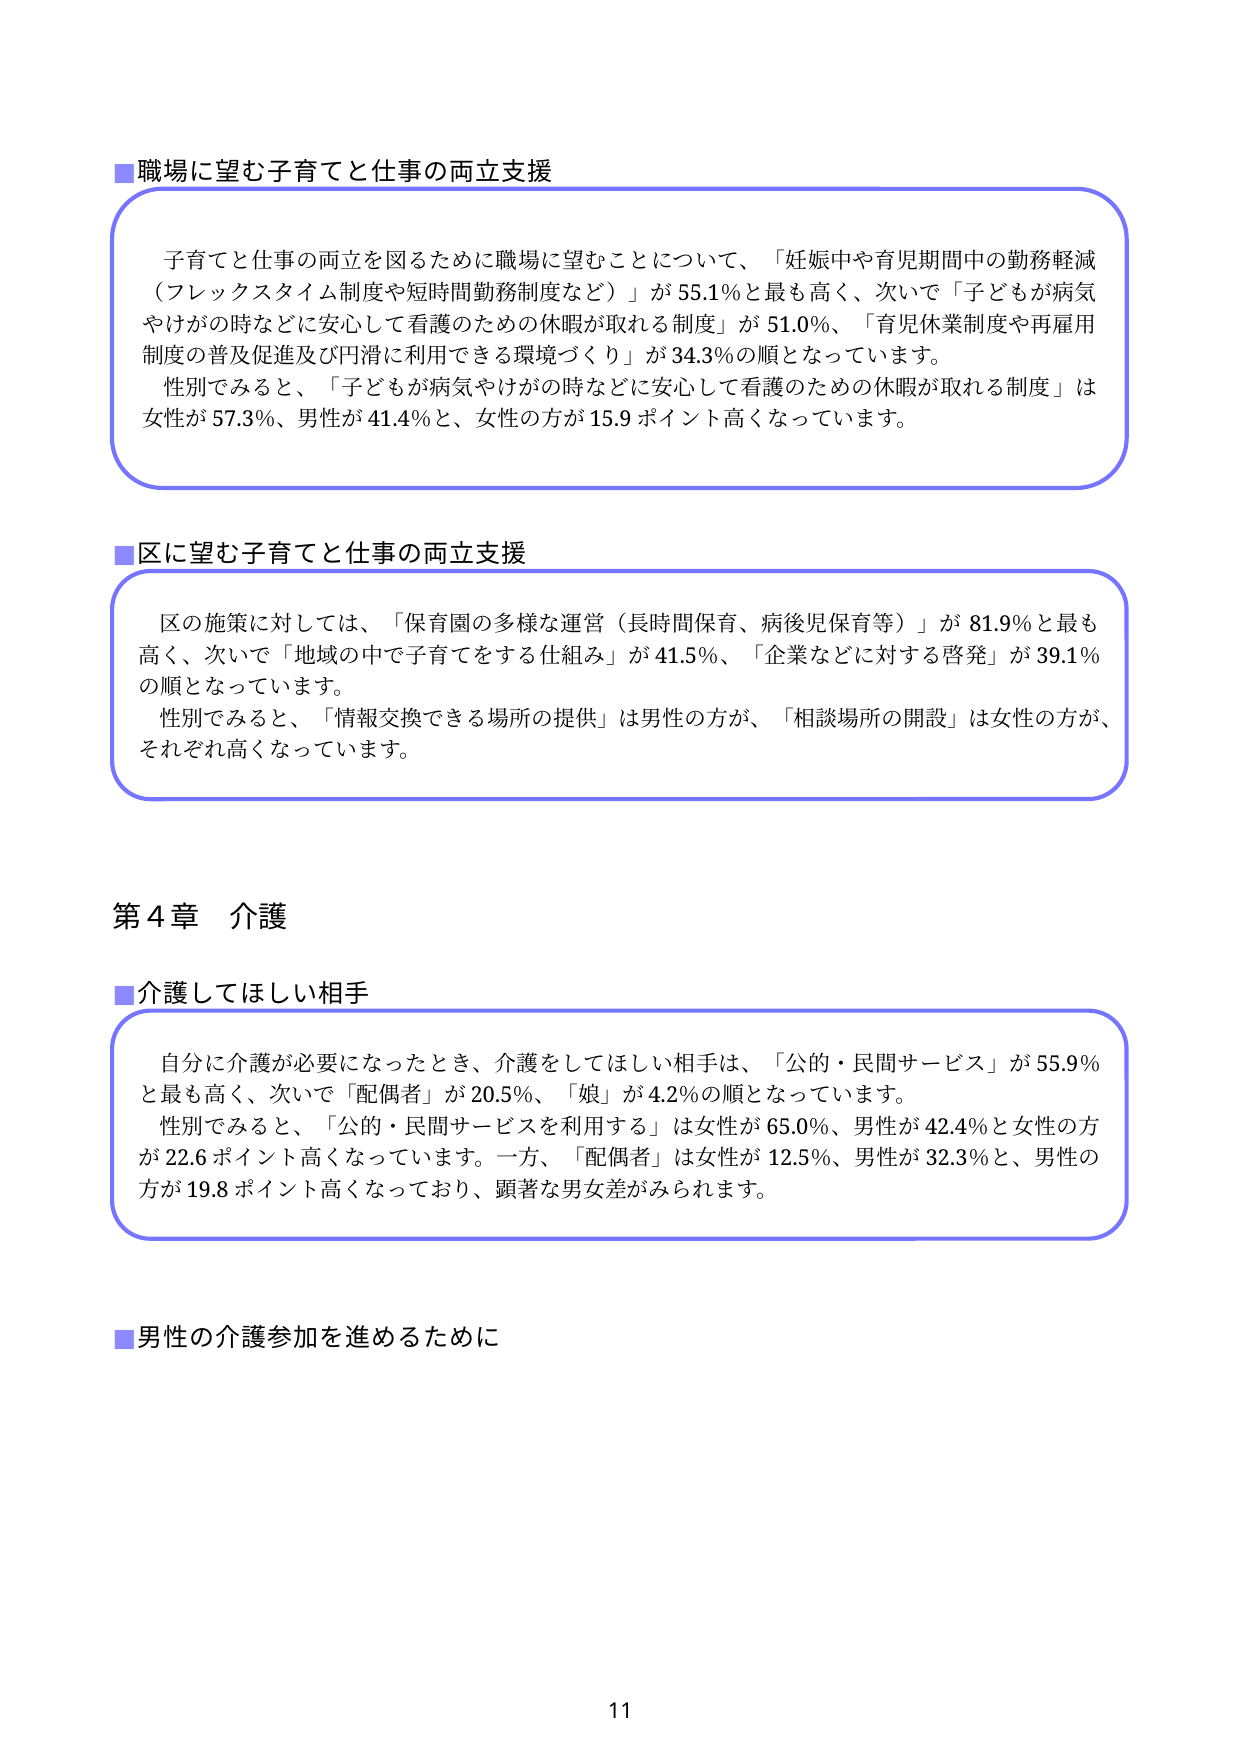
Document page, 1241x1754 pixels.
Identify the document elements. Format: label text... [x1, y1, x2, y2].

subtitle ■区に望む子育てと仕事の両立支援 [112, 533, 1128, 571]
subtitle ■男性の介護参加を進めるために [112, 1317, 1128, 1355]
subtitle ■介護してほしい相手 [112, 972, 1128, 1011]
subtitle 第４章 介護 [112, 877, 1128, 953]
subtitle ■職場に望む子育てと仕事の両立支援 [112, 151, 1128, 189]
